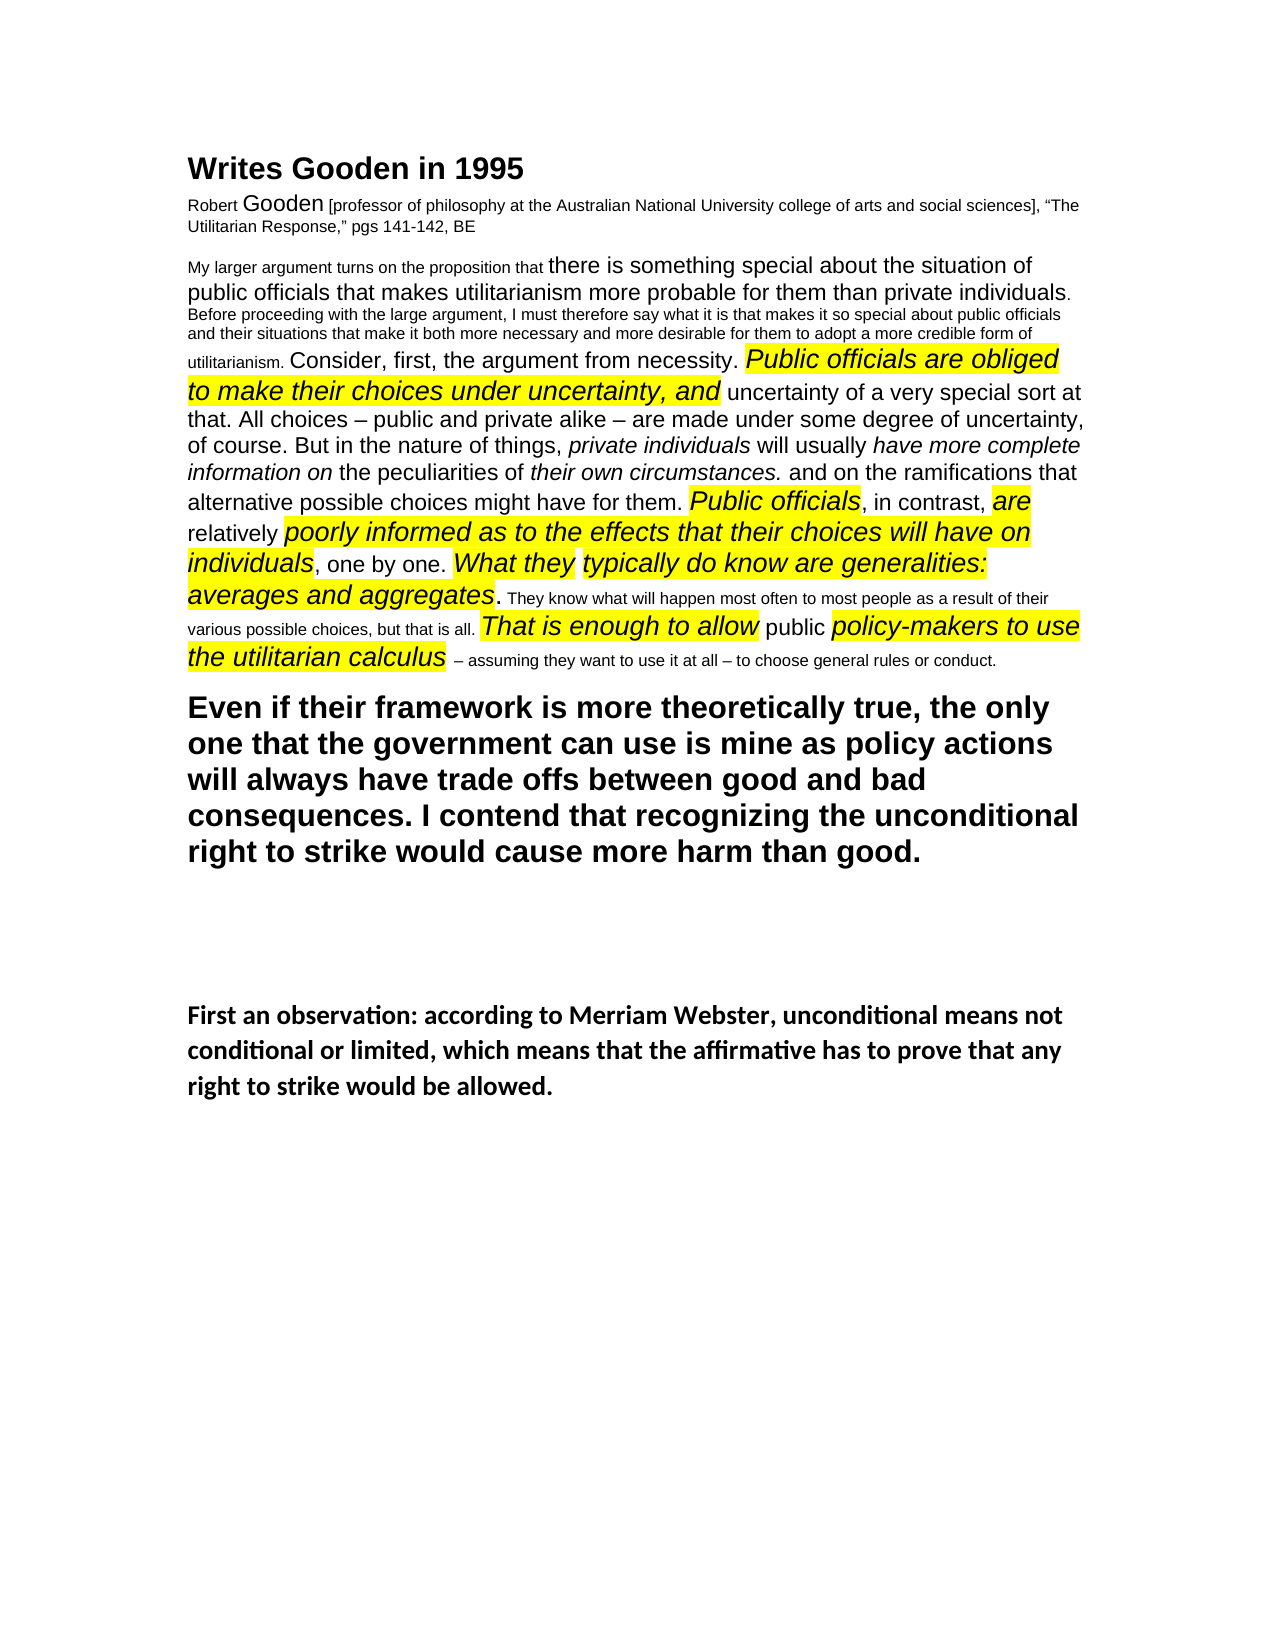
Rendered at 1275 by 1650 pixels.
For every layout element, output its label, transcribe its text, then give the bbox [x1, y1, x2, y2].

text Robert Gooden [professor of philosophy at the Australian National University college of arts and social sciences], “The Utilitarian Response,” pgs 141-142, BE [187, 190, 1087, 236]
text My larger argument turns on the proposition that there is something special about the situation of public officials that makes utilitarianism more probable for them than private individuals. Before proceeding with the large argument, I must therefore say what it is that makes it so special about public officials and their situations that make it both more necessary and more desirable for them to adopt a more credible form of utilitarianism. Consider, first, the argument from necessity. Public officials are obliged to make their choices under uncertainty, and uncertainty of a very special sort at that. All choices – public and private alike – are made under some degree of uncertainty, of course. But in the nature of things, private individuals will usually have more complete information on the peculiarities of their own circumstances. and on the ramifications that alternative possible choices might have for them. Public officials, in contrast, are relatively poorly informed as to the effects that their choices will have on individuals, one by one. What they typically do know are generalities: averages and aggregates. They know what will happen most often to most people as a result of their various possible choices, but that is all. That is enough to allow public policy-makers to use the utilitarian calculus – assuming they want to use it at all – to choose general rules or conduct. [187, 252, 1087, 672]
text Writes Gooden in 1995 [187, 150, 1087, 186]
subtitle First an observation: according to Merriam Webster, unconditional means not conditional or limited, which means that the affirmative has to prove that any right to strike would be allowed. [187, 998, 1087, 1102]
text Even if their framework is more theoretically true, the only one that the government can use is mine as policy actions will always have trade offs between good and bad consequences. I contend that recognizing the unconditional right to strike would cause more harm than good. [187, 689, 1087, 869]
